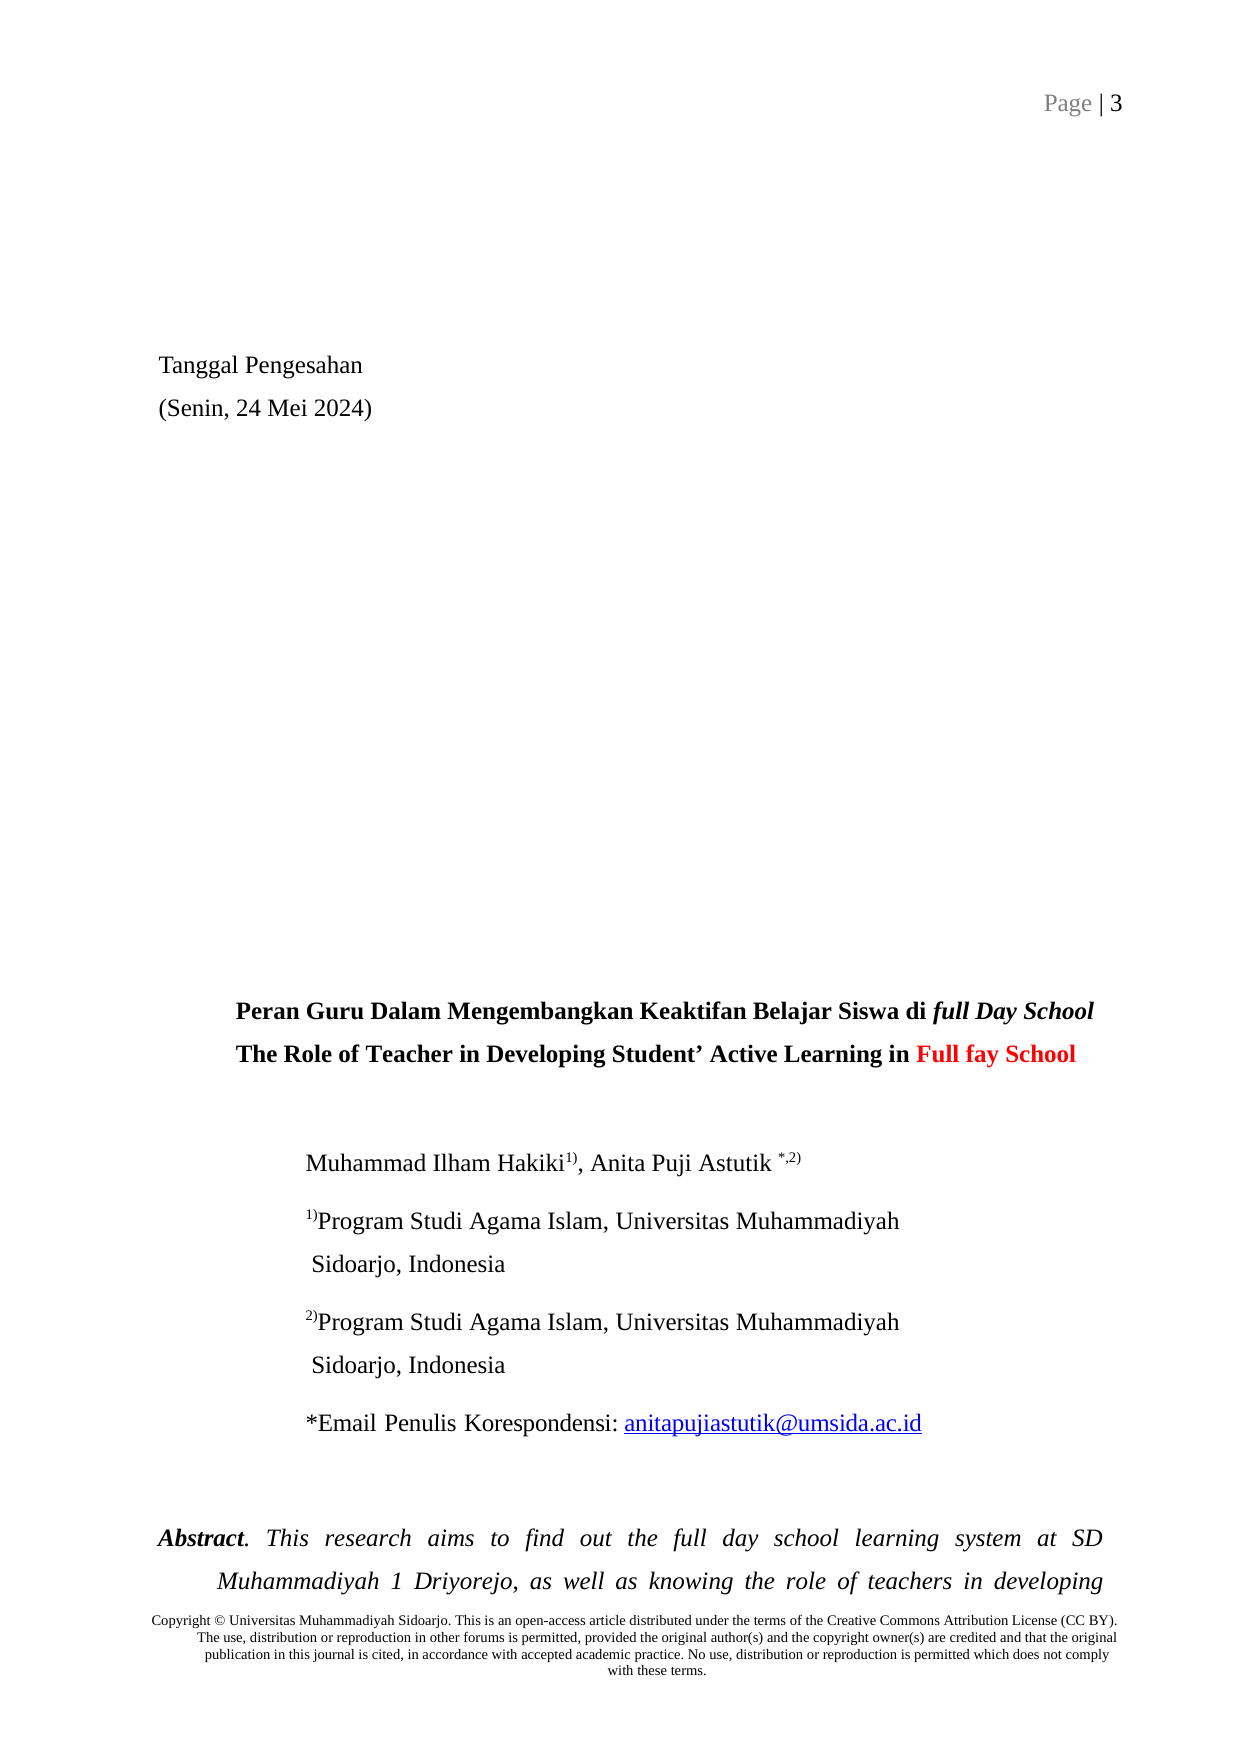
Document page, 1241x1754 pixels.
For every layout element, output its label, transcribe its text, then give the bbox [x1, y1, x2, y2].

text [158, 1523, 1106, 1595]
table_cell (Senin, 24 Mei 2024) [147, 393, 476, 436]
text Muhammad Ilham Hakiki1), Anita Puji Astutik *,2) [305, 1148, 1122, 1177]
text 1)Program Studi Agama Islam, Universitas Muhammadiyah Sidoarjo, Indonesia [305, 1206, 916, 1278]
text Peran Guru Dalam Mengembangkan Keaktifan Belajar Siswa di full Day School [236, 996, 1122, 1025]
table_header Tanggal Pengesahan [147, 350, 476, 393]
text *Email Penulis Korespondensi: anitapujiastutik@umsida.ac.id [305, 1408, 1122, 1437]
text 2)Program Studi Agama Islam, Universitas Muhammadiyah Sidoarjo, Indonesia [305, 1307, 977, 1379]
text The Role of Teacher in Developing Student’ Active Learning in Full fay School [236, 1039, 1122, 1068]
